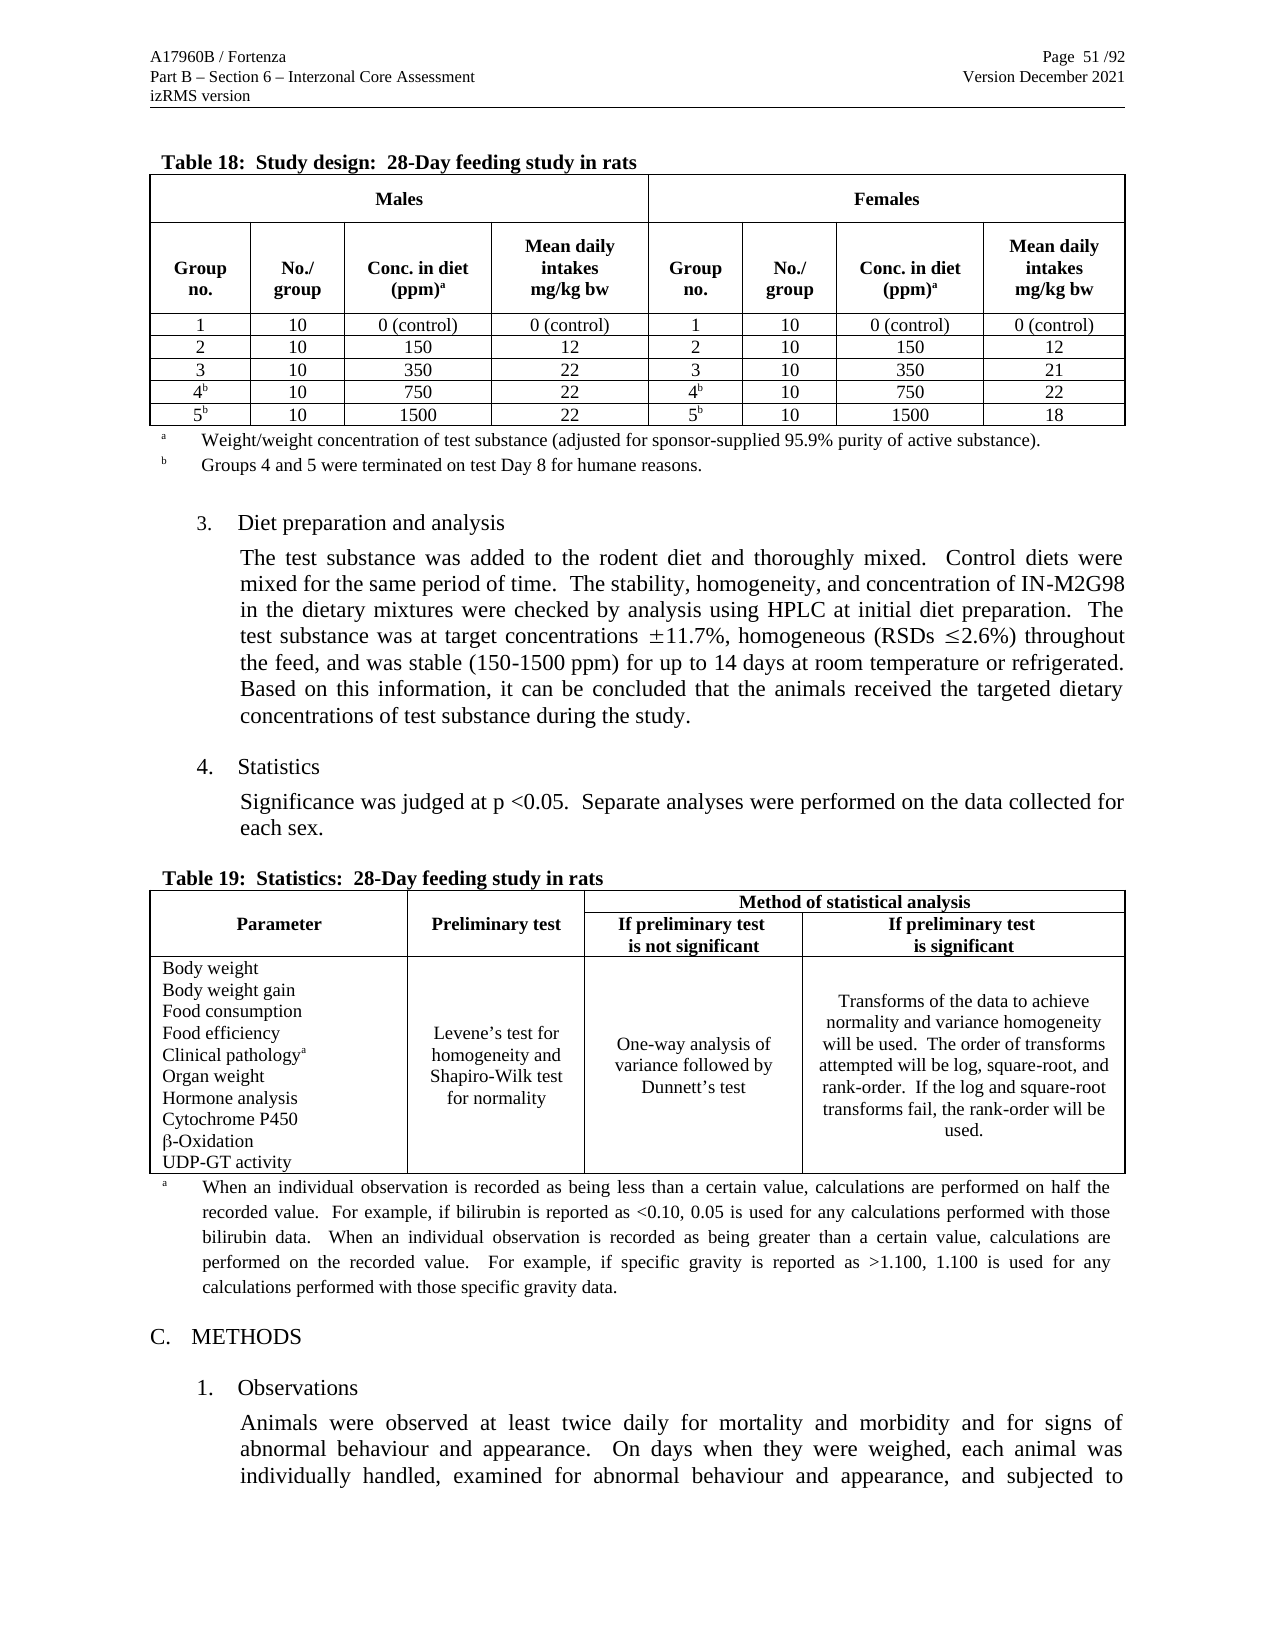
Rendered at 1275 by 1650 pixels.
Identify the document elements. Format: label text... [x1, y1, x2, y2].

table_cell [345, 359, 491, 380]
text Significance was judged at p <0.05. Separate analyses were performed on the data collected for each sex. [240, 788, 1125, 840]
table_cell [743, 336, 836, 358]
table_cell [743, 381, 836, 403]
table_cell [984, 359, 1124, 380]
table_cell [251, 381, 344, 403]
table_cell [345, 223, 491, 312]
text C. METHODS [150, 1323, 1125, 1349]
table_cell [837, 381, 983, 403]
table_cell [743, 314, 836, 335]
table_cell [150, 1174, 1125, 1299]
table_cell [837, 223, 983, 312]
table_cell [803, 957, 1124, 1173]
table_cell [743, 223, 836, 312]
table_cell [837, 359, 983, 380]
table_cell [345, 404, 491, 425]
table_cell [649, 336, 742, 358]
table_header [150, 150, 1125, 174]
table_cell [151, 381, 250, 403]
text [240, 1409, 1125, 1488]
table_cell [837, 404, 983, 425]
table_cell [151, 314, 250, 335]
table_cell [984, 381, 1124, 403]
text 3. Diet preparation and analysis [196, 509, 1125, 535]
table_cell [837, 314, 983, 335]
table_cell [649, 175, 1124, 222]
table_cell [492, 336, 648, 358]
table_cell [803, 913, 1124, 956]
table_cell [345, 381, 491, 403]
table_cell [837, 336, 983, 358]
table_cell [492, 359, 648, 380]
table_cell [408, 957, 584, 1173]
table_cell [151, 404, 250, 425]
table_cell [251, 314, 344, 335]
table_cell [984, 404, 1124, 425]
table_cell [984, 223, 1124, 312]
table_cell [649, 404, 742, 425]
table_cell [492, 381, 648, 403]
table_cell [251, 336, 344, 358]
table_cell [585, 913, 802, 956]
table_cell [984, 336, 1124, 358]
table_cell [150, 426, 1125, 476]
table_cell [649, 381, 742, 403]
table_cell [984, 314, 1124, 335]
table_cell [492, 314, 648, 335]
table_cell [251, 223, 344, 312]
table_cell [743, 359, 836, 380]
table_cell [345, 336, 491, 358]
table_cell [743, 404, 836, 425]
text The test substance was added to the rodent diet and thoroughly mixed. Control diets were mixed for the same period of time. The stability, homogeneity, and concentration of IN-M2G98 in the dietary mixtures were checked by analysis using HPLC at initial diet preparation. The test substance was at target concentrations 11.7%, homogeneous (RSDs 2.6%) throughout the feed, and was stable (150-1500 ppm) for up to 14 days at room temperature or refrigerated. Based on this information, it can be concluded that the animals received the targeted dietary concentrations of test substance during the study. [240, 543, 1125, 728]
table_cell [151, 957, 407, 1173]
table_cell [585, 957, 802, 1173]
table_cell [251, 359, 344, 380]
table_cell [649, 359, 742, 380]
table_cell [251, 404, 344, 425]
text 1. Observations [196, 1374, 1125, 1401]
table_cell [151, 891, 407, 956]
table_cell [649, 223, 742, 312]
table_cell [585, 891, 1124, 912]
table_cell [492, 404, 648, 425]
text 4. Statistics [196, 753, 1125, 779]
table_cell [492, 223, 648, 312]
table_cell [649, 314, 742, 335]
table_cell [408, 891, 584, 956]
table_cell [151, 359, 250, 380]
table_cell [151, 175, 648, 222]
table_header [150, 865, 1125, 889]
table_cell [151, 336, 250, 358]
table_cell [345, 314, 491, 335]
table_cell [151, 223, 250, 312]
